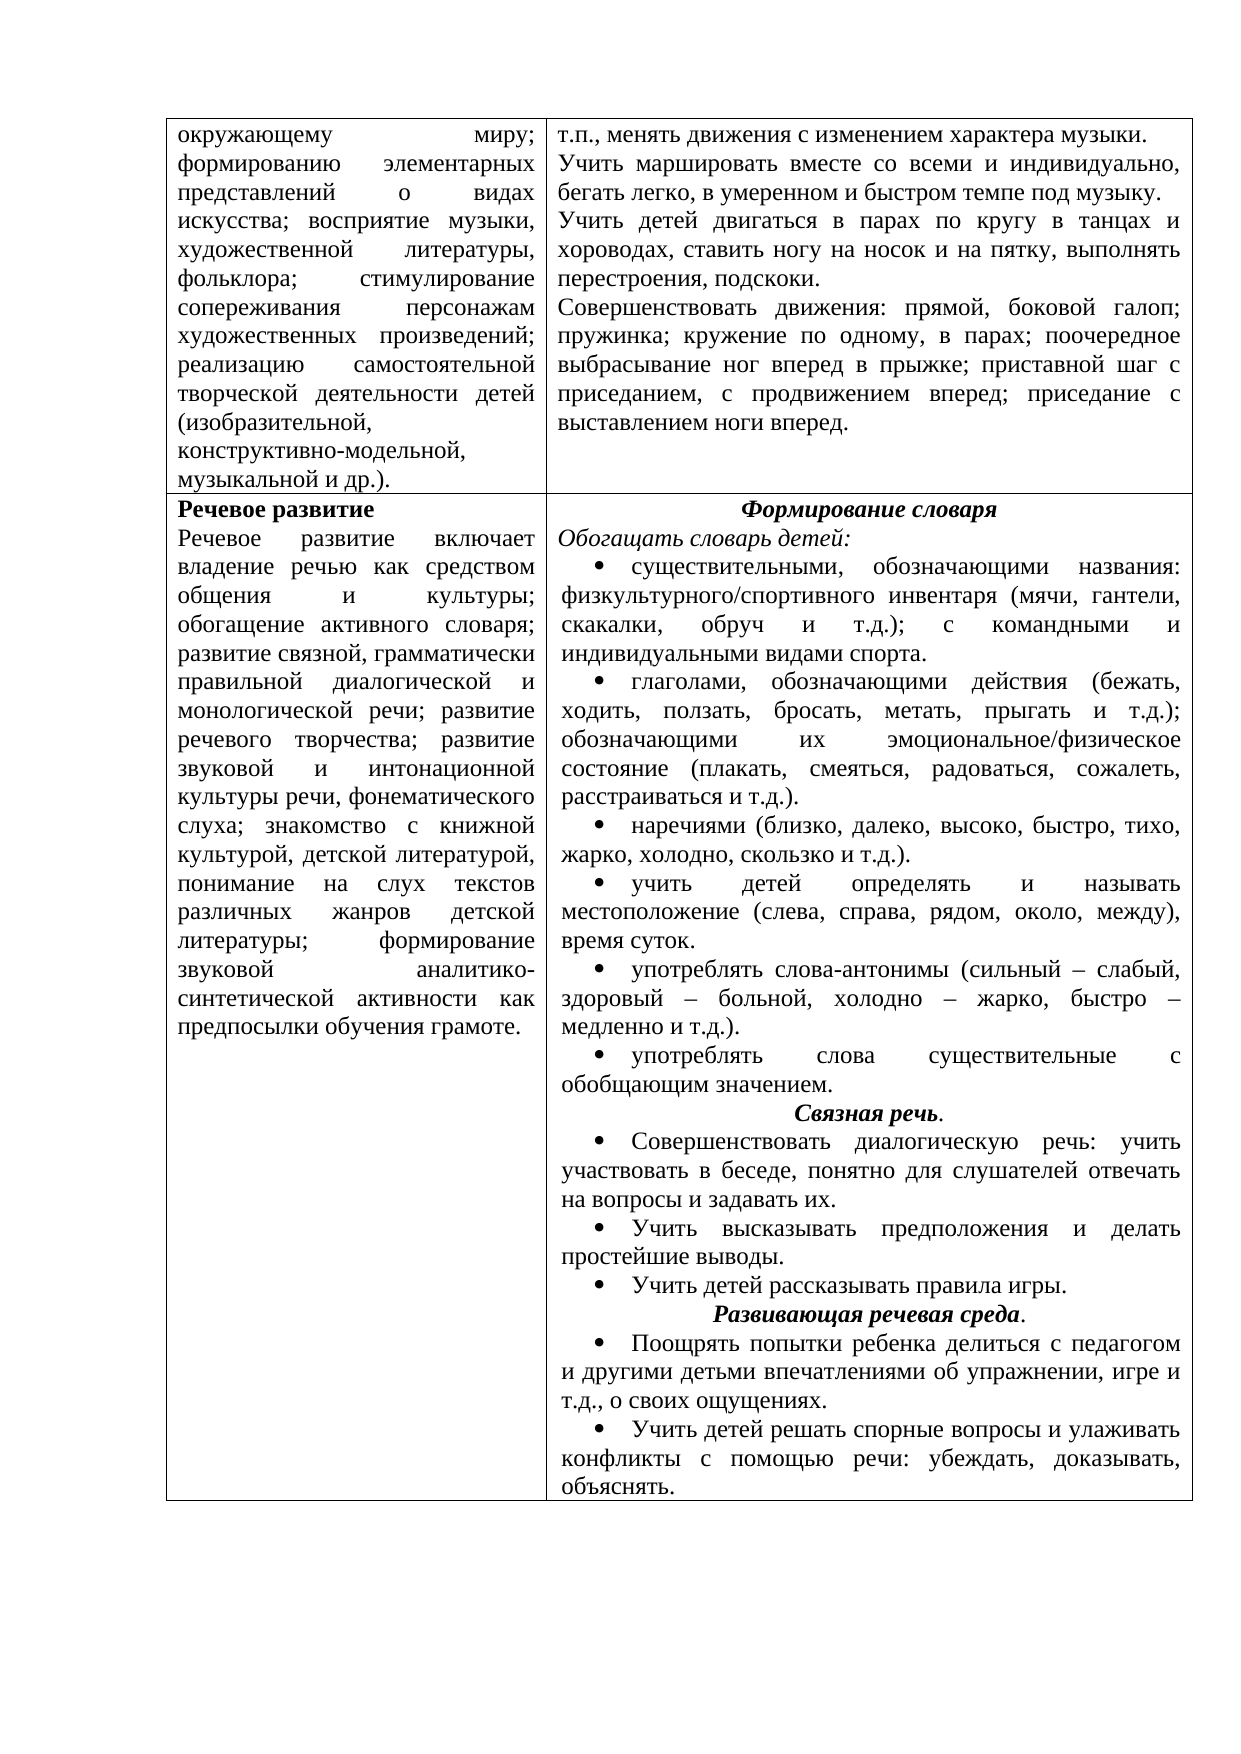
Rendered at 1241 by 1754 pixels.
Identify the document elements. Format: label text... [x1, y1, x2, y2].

table_cell Формирование словаря Обогащать словарь детей: существительными, обозначающими названия: физкультурного/спортивного инвентаря (мячи, гантели, скакалки, обруч и т.д.); с командными и индивидуальными видами спорта. глаголами, обозначающими действия (бежать, ходить, ползать, бросать, метать, прыгать и т.д.); обозначающими их эмоциональное/физическое состояние (плакать, смеяться, радоваться, сожалеть, расстраиваться и т.д.). наречиями (близко, далеко, высоко, быстро, тихо, жарко, холодно, скользко и т.д.). учить детей определять и называть местоположение (слева, справа, рядом, около, между), время суток. употреблять слова-антонимы (сильный – слабый, здоровый – больной, холодно – жарко, быстро – медленно и т.д.). употреблять слова существительные с обобщающим значением. Связная речь. Совершенствовать диалогическую речь: учить участвовать в беседе, понятно для слушателей отвечать на вопросы и задавать их. Учить высказывать предположения и делать простейшие выводы. Учить детей рассказывать правила игры. Развивающая речевая среда. Поощрять попытки ребенка делиться с педагогом и другими детьми впечатлениями об упражнении, игре и т.д., о своих ощущениях. Учить детей решать спорные вопросы и улаживать конфликты с помощью речи: убеждать, доказывать, объяснять. [547, 494, 1192, 1500]
table_cell Речевое развитие Речевое развитие включает владение речью как средством общения и культуры; обогащение активного словаря; развитие связной, грамматически правильной диалогической и монологической речи; развитие речевого творчества; развитие звуковой и интонационной культуры речи, фонематического слуха; знакомство с книжной культурой, детской литературой, понимание на слух текстов различных жанров детской литературы; формирование звуковой аналитико-синтетической активности как предпосылки обучения грамоте. [167, 494, 546, 1500]
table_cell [547, 119, 1192, 493]
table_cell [167, 119, 546, 493]
